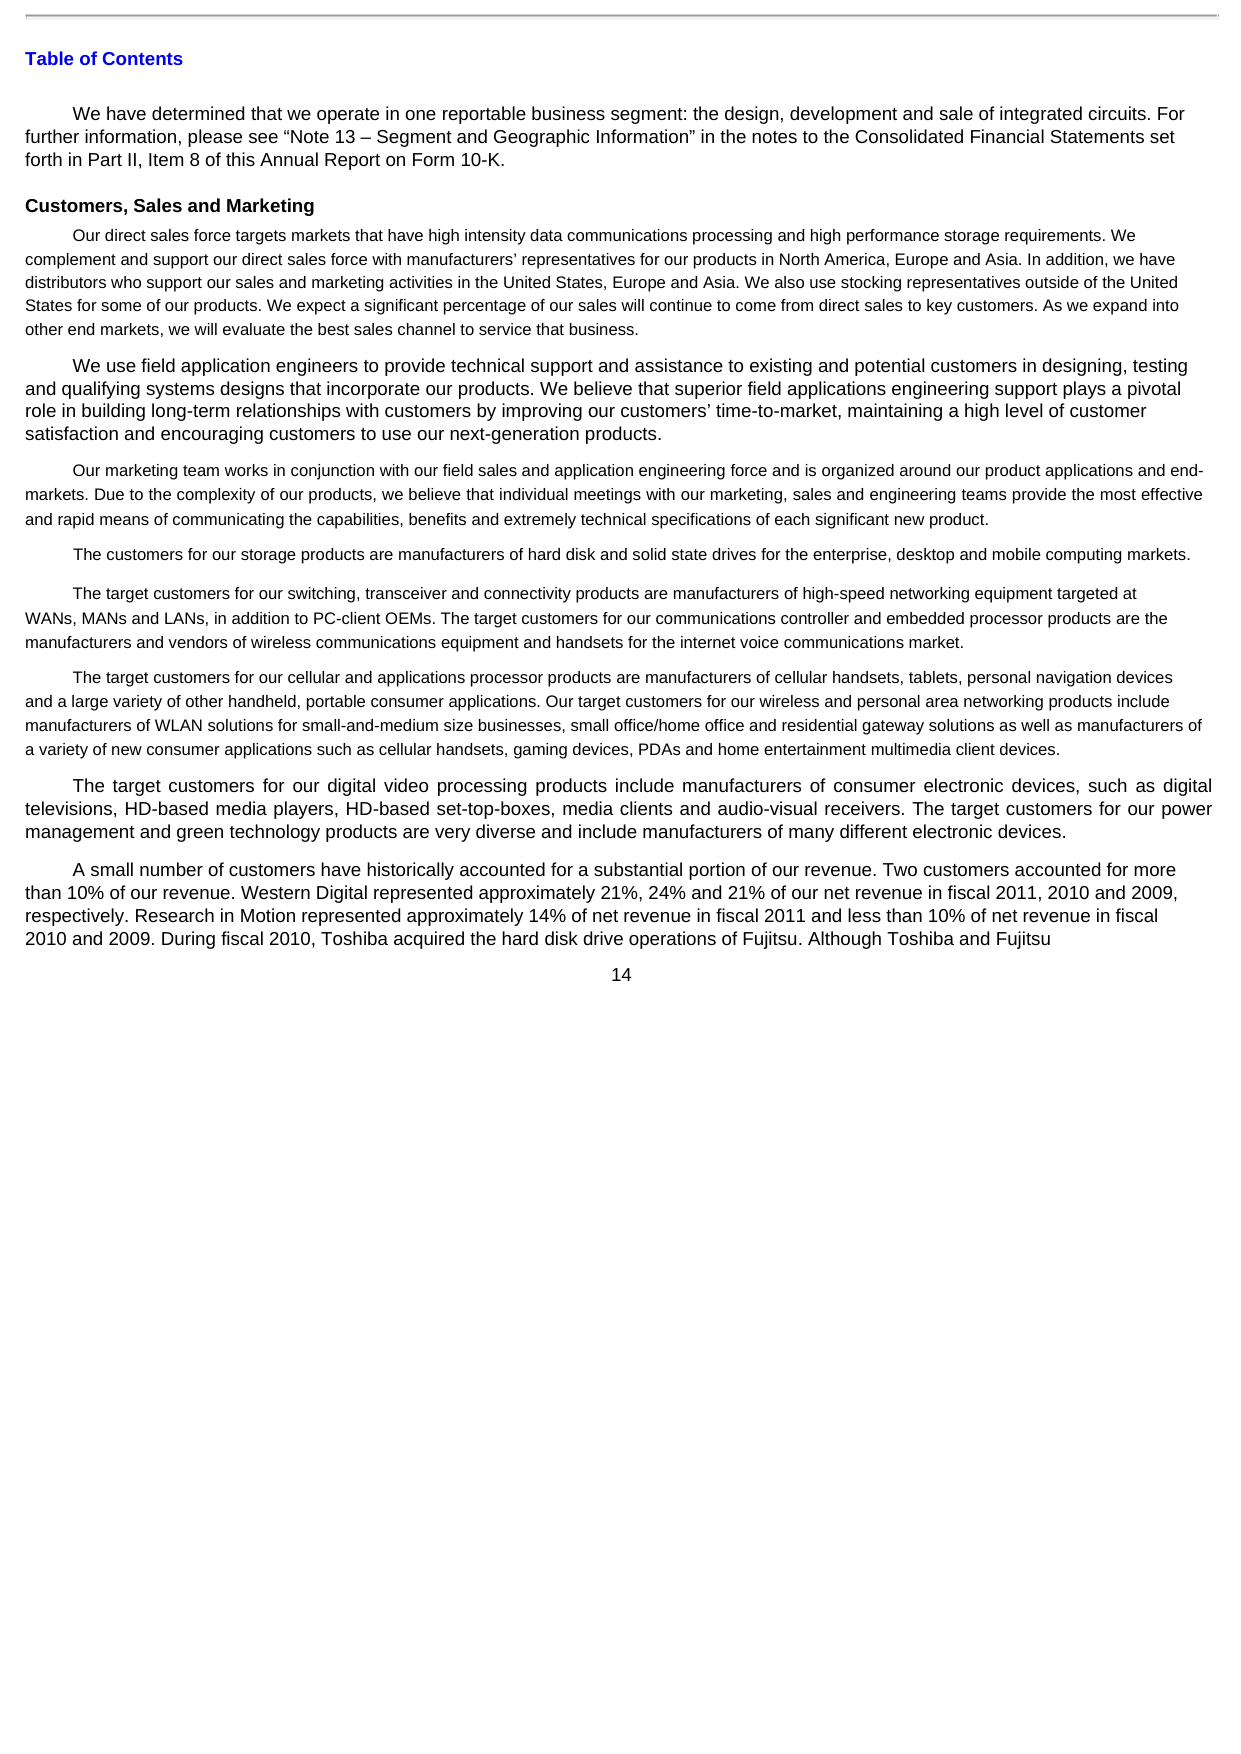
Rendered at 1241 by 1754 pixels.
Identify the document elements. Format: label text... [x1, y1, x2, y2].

text The target customers for our cellular and applications processor products are manufacturers of cellular handsets, tablets, personal navigation devices and a large variety of other handheld, portable consumer applications. Our target customers for our wireless and personal area networking products include manufacturers of WLAN solutions for small-and-medium size businesses, small office/home office and residential gateway solutions as well as manufacturers of a variety of new consumer applications such as cellular handsets, gaming devices, PDAs and home entertainment multimedia client devices. [25, 668, 1205, 758]
text Our marketing team works in conjunction with our field sales and application engineering force and is organized around our product applications and end-markets. Due to the complexity of our products, we believe that individual meetings with our marketing, sales and engineering teams provide the most effective and rapid means of communicating the capabilities, benefits and extremely technical specifications of each significant new product. [25, 461, 1205, 528]
text We have determined that we operate in one reportable business segment: the design, development and sale of integrated circuits. For further information, please see “Note 13 – Segment and Geographic Information” in the notes to the Consolidated Financial Statements set forth in Part II, Item 8 of this Annual Report on Form 10-K. [25, 102, 1192, 170]
text The target customers for our digital video processing products include manufacturers of consumer electronic devices, such as digital televisions, HD-based media players, HD-based set-top-boxes, media clients and audio-visual receivers. The target customers for our power management and green technology products are very diverse and include manufacturers of many different electronic devices. [25, 775, 1213, 843]
text The target customers for our switching, transceiver and connectivity products are manufacturers of high-speed networking equipment targeted at WANs, MANs and LANs, in addition to PC-client OEMs. The target customers for our communications controller and embedded processor products are the manufacturers and vendors of wireless communications equipment and handsets for the internet voice communications market. [25, 584, 1190, 652]
text We use field application engineers to provide technical support and assistance to existing and potential customers in designing, testing and qualifying systems designs that incorporate our products. We believe that superior field applications engineering support plays a pivotal role in building long-term relationships with customers by improving our customers’ time-to-market, maintaining a high level of customer satisfaction and encouraging customers to use our next-generation products. [25, 355, 1215, 445]
text Table of Contents [25, 48, 1215, 69]
text A small number of customers have historically accounted for a substantial portion of our revenue. Two customers accounted for more than 10% of our revenue. Western Digital represented approximately 21%, 24% and 21% of our net revenue in fiscal 2011, 2010 and 2009, respectively. Research in Motion represented approximately 14% of net revenue in fiscal 2011 and less than 10% of net revenue in fiscal 2010 and 2009. During fiscal 2010, Toshiba acquired the hard disk drive operations of Fujitsu. Although Toshiba and Fujitsu [25, 859, 1203, 949]
text The customers for our storage products are manufacturers of hard disk and solid state drives for the enterprise, desktop and mobile computing markets. [73, 545, 1215, 564]
text Customers, Sales and Marketing [25, 194, 1215, 216]
text 14 [25, 964, 1217, 986]
text Our direct sales force targets markets that have high intensity data communications processing and high performance storage requirements. We complement and support our direct sales force with manufacturers’ representatives for our products in North America, Europe and Asia. In addition, we have distributors who support our sales and marketing activities in the United States, Europe and Asia. We also use stocking representatives outside of the United States for some of our products. We expect a significant percentage of our sales will continue to come from direct sales to key customers. As we expand into other end markets, we will evaluate the best sales channel to service that business. [25, 226, 1215, 338]
picture [23, 14, 1220, 21]
